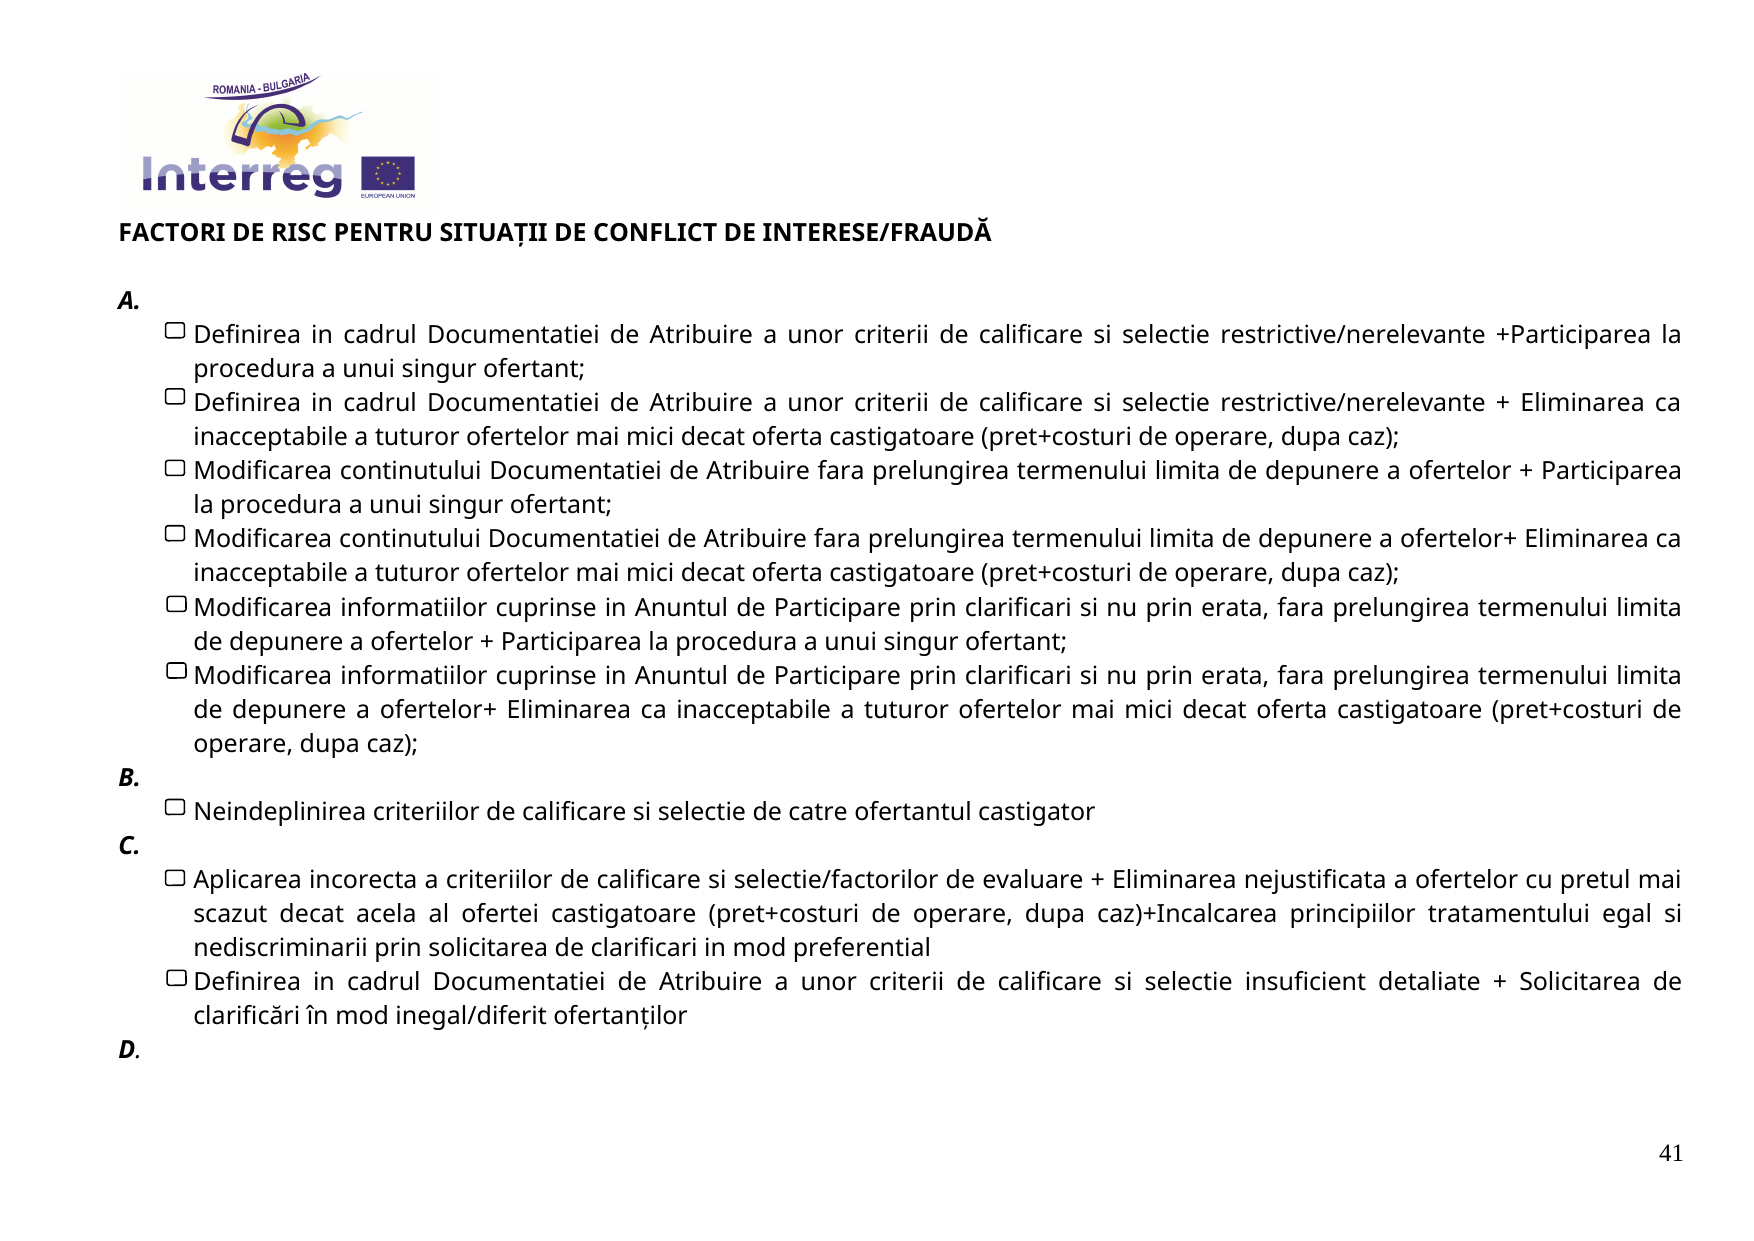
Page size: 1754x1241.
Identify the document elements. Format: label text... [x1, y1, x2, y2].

text Definirea in cadrul Documentatiei de Atribuire a unor criterii de calificare si selectie restrictive/nerelevante + Eliminarea ca inacceptabile a tuturor ofertelor mai mici decat oferta castigatoare (pret+costuri de operare, dupa caz); [193, 385, 1684, 453]
text FACTORI DE RISC PENTRU SITUAŢII DE CONFLICT DE INTERESE/FRAUDĂ [118, 214, 1684, 248]
text B. [118, 759, 1684, 793]
text Neindeplinirea criteriilor de calificare si selectie de catre ofertantul castigator [193, 793, 1684, 828]
text Definirea in cadrul Documentatiei de Atribuire a unor criterii de calificare si selectie restrictive/nerelevante +Participarea la procedura a unui singur ofertant; [193, 317, 1684, 385]
text Aplicarea incorecta a criteriilor de calificare si selectie/factorilor de evaluare + Eliminarea nejustificata a ofertelor cu pretul mai scazut decat acela al ofertei castigatoare (pret+costuri de operare, dupa caz)+Incalcarea principiilor tratamentului egal si nediscriminarii prin solicitarea de clarificari in mod preferential [193, 862, 1684, 964]
text A. [118, 283, 1684, 317]
text Modificarea informatiilor cuprinse in Anuntul de Participare prin clarificari si nu prin erata, fara prelungirea termenului limita de depunere a ofertelor + Participarea la procedura a unui singur ofertant; [193, 589, 1684, 657]
picture [118, 73, 440, 215]
text Modificarea informatiilor cuprinse in Anuntul de Participare prin clarificari si nu prin erata, fara prelungirea termenului limita de depunere a ofertelor+ Eliminarea ca inacceptabile a tuturor ofertelor mai mici decat oferta castigatoare (pret+costuri de operare, dupa caz); [193, 657, 1684, 759]
text Definirea in cadrul Documentatiei de Atribuire a unor criterii de calificare si selectie insuficient detaliate + Solicitarea de clarificări în mod inegal/diferit ofertanților [193, 964, 1684, 1032]
text Modificarea continutului Documentatiei de Atribuire fara prelungirea termenului limita de depunere a ofertelor+ Eliminarea ca inacceptabile a tuturor ofertelor mai mici decat oferta castigatoare (pret+costuri de operare, dupa caz); [193, 521, 1684, 589]
text D. [118, 1032, 1684, 1066]
text C. [118, 828, 1684, 862]
text Modificarea continutului Documentatiei de Atribuire fara prelungirea termenului limita de depunere a ofertelor + Participarea la procedura a unui singur ofertant; [193, 453, 1684, 521]
